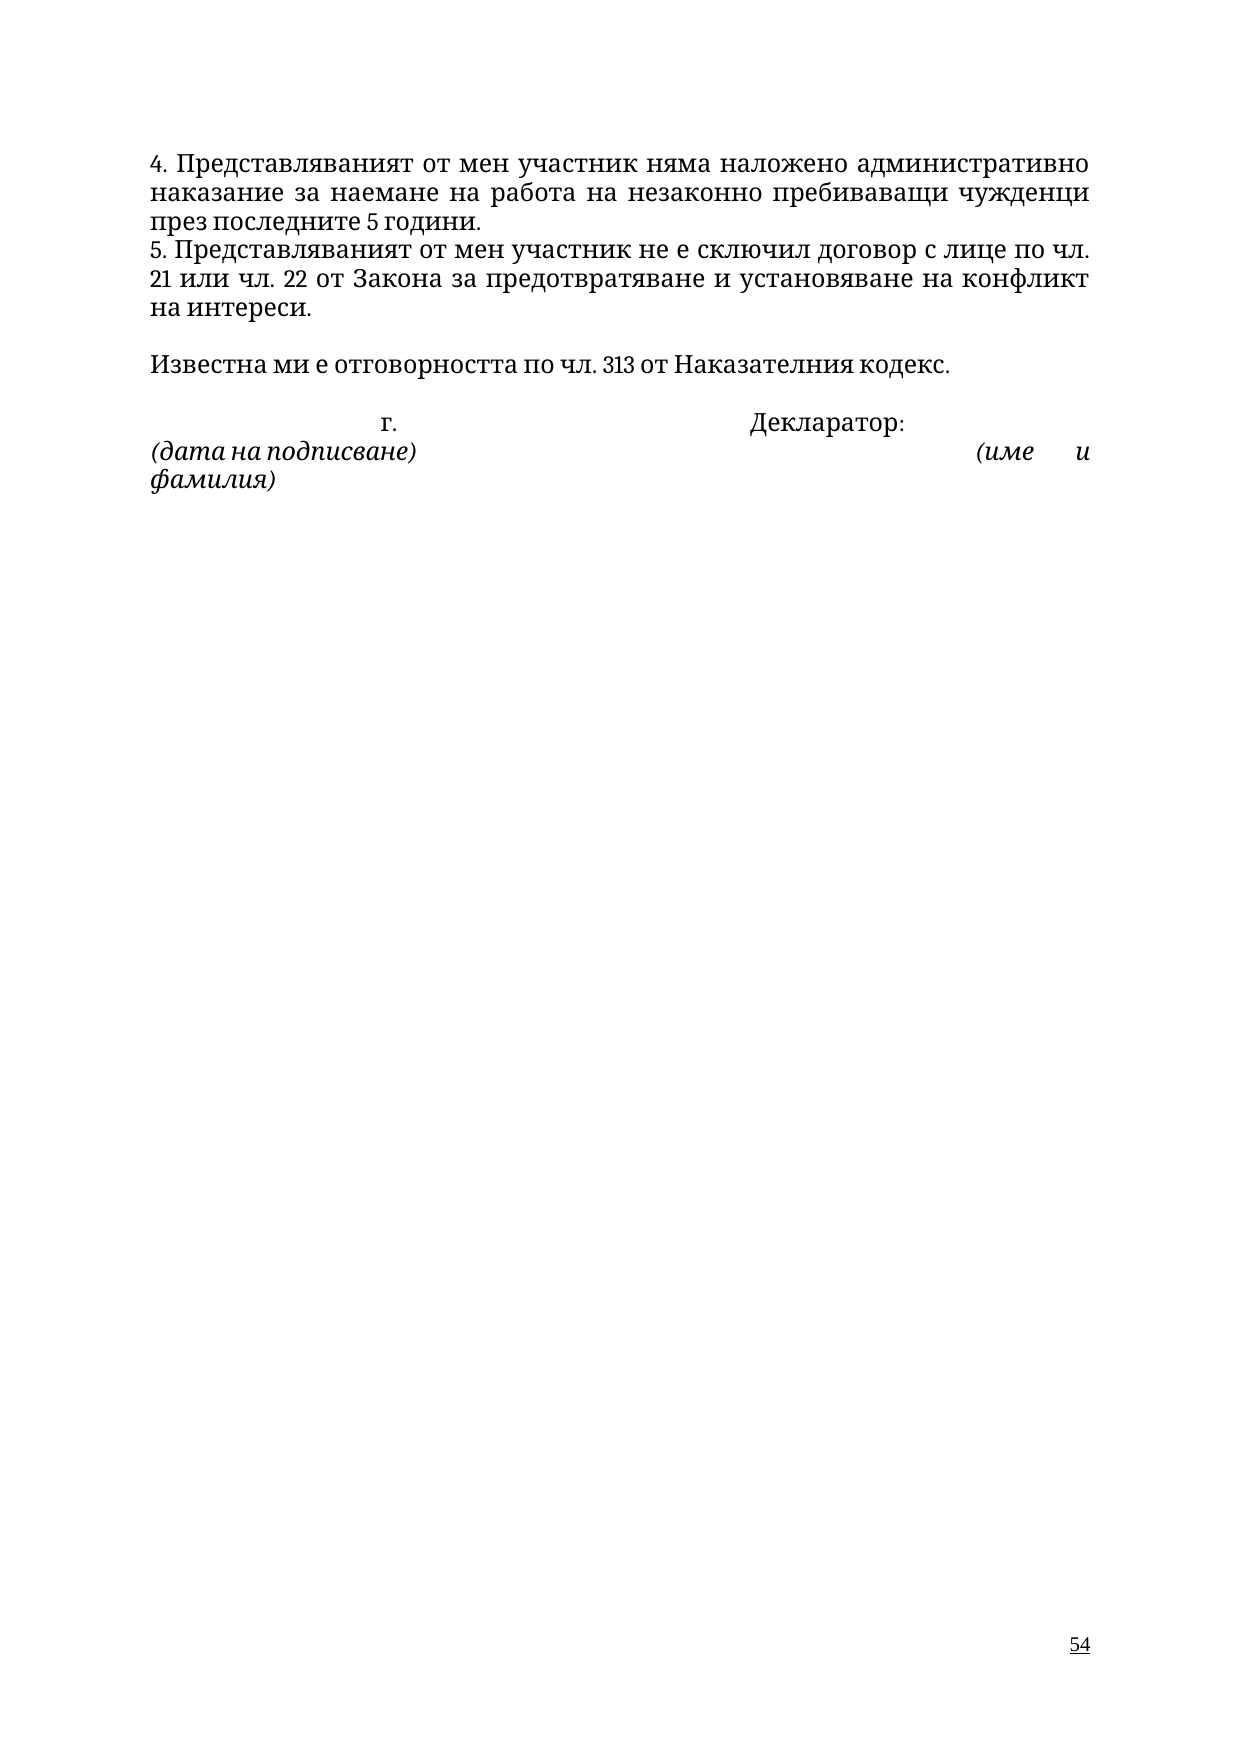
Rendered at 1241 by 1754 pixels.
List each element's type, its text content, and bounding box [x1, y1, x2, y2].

text Известна ми е отговорността по чл. 313 от Наказателния кодекс. [150, 351, 1090, 380]
text (дата на подписване) (име и фамилия) [150, 437, 1090, 495]
text 4. Представляваният от мен участник няма наложено административно наказание за наемане на работа на незаконно пребиваващи чужденци през последните 5 години. [150, 150, 1090, 236]
text г. Декларатор: [150, 409, 1090, 437]
text 5. Представляваният от мен участник не е сключил договор с лице по чл. 21 или чл. 22 от Закона за предотвратяване и установяване на конфликт на интереси. [150, 236, 1090, 322]
